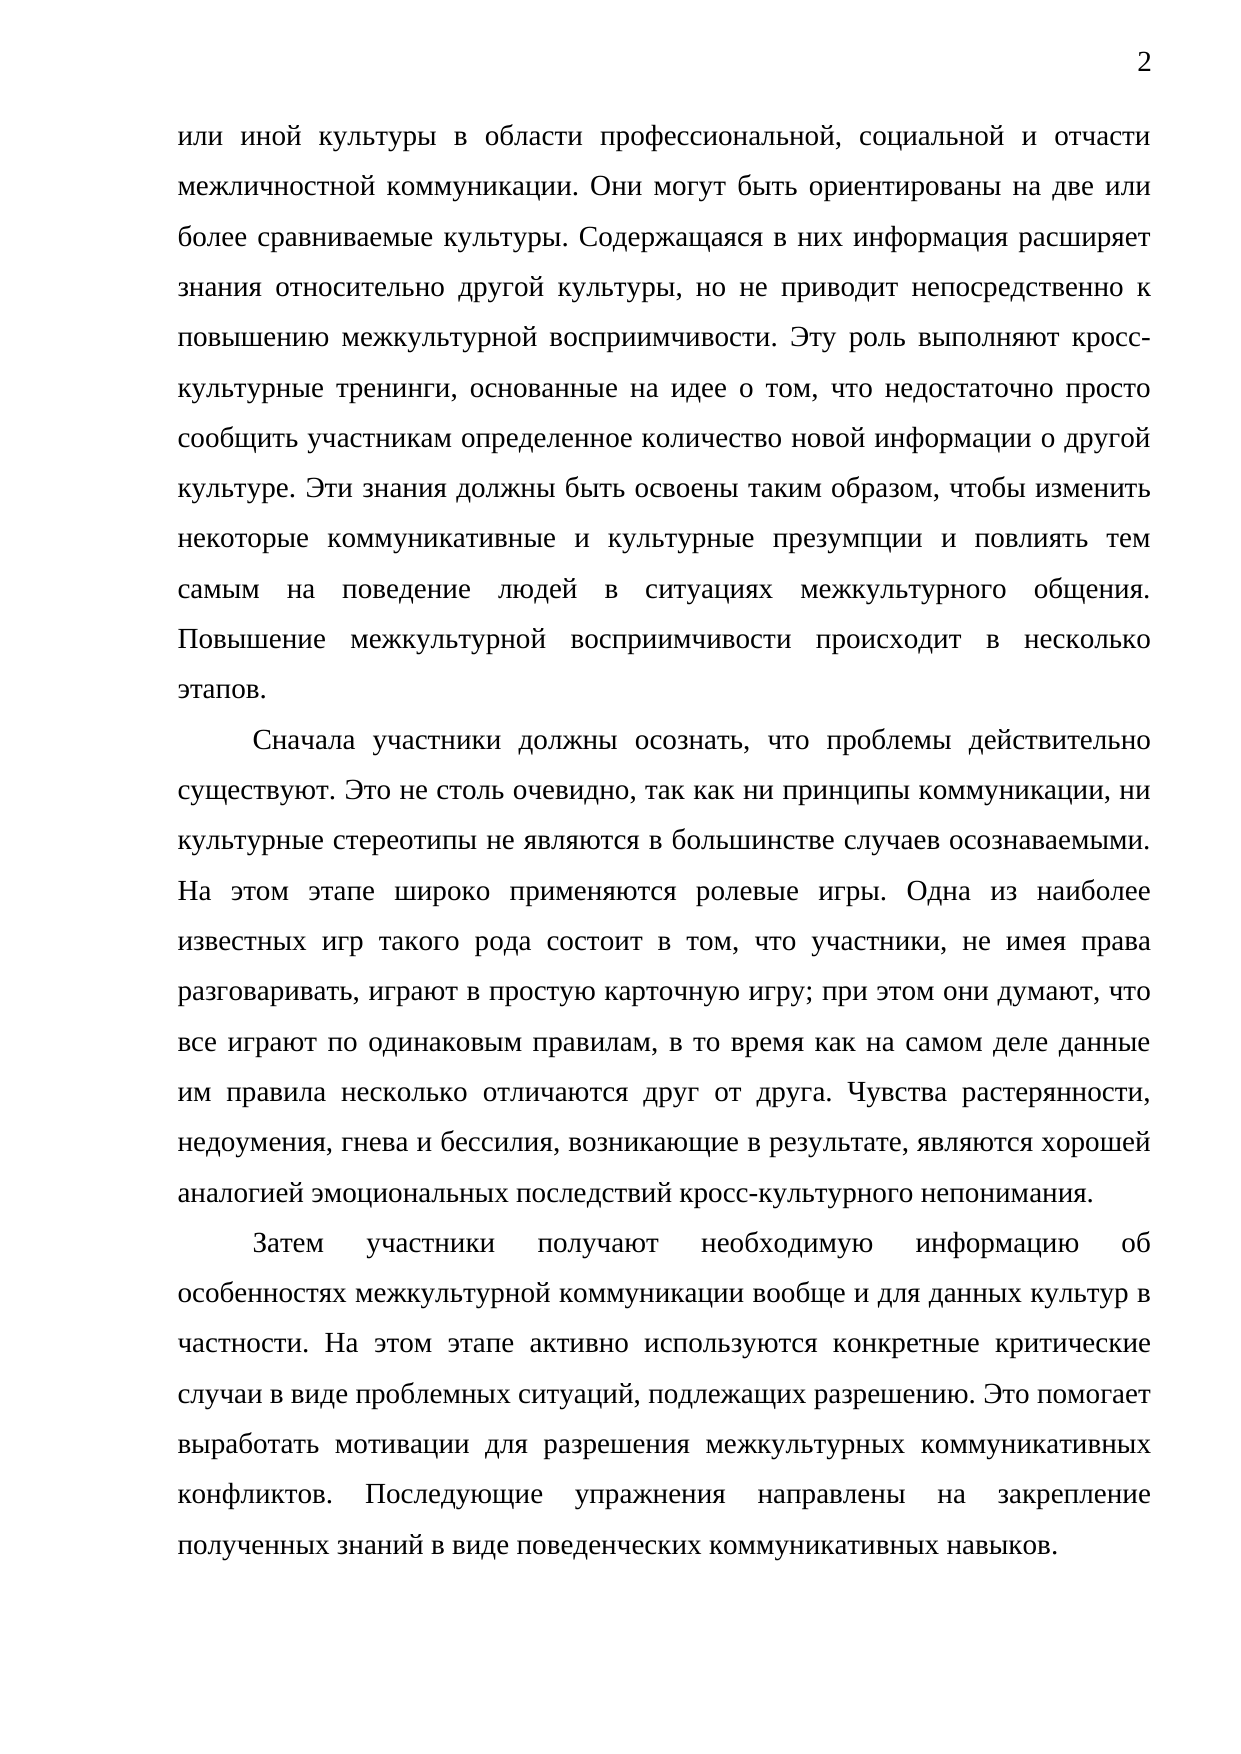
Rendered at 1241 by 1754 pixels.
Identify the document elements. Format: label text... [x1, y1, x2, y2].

text Затем участники получают необходимую информацию об особенностях межкультурной коммуникации вообще и для данных культур в частности. На этом этапе активно используются конкретные критические случаи в виде проблемных ситуаций, подлежащих разрешению. Это помогает выработать мотивации для разрешения межкультурных коммуникативных конфликтов. Последующие упражнения направлены на закрепление полученных знаний в виде поведенческих коммуникативных навыков. [177, 1225, 1152, 1560]
text Сначала участники должны осознать, что проблемы действительно существуют. Это не столь очевидно, так как ни принципы коммуникации, ни культурные стереотипы не являются в большинстве случаев осознаваемыми. На этом этапе широко применяются ролевые игры. Одна из наиболее известных игр такого рода состоит в том, что участники, не имея права разговаривать, играют в простую карточную игру; при этом они думают, что все играют по одинаковым правилам, в то время как на самом деле данные им правила несколько отличаются друг от друга. Чувства растерянности, недоумения, гнева и бессилия, возникающие в результате, являются хорошей аналогией эмоциональных последствий кросс-культурного непонимания. [177, 722, 1152, 1208]
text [177, 118, 1152, 705]
